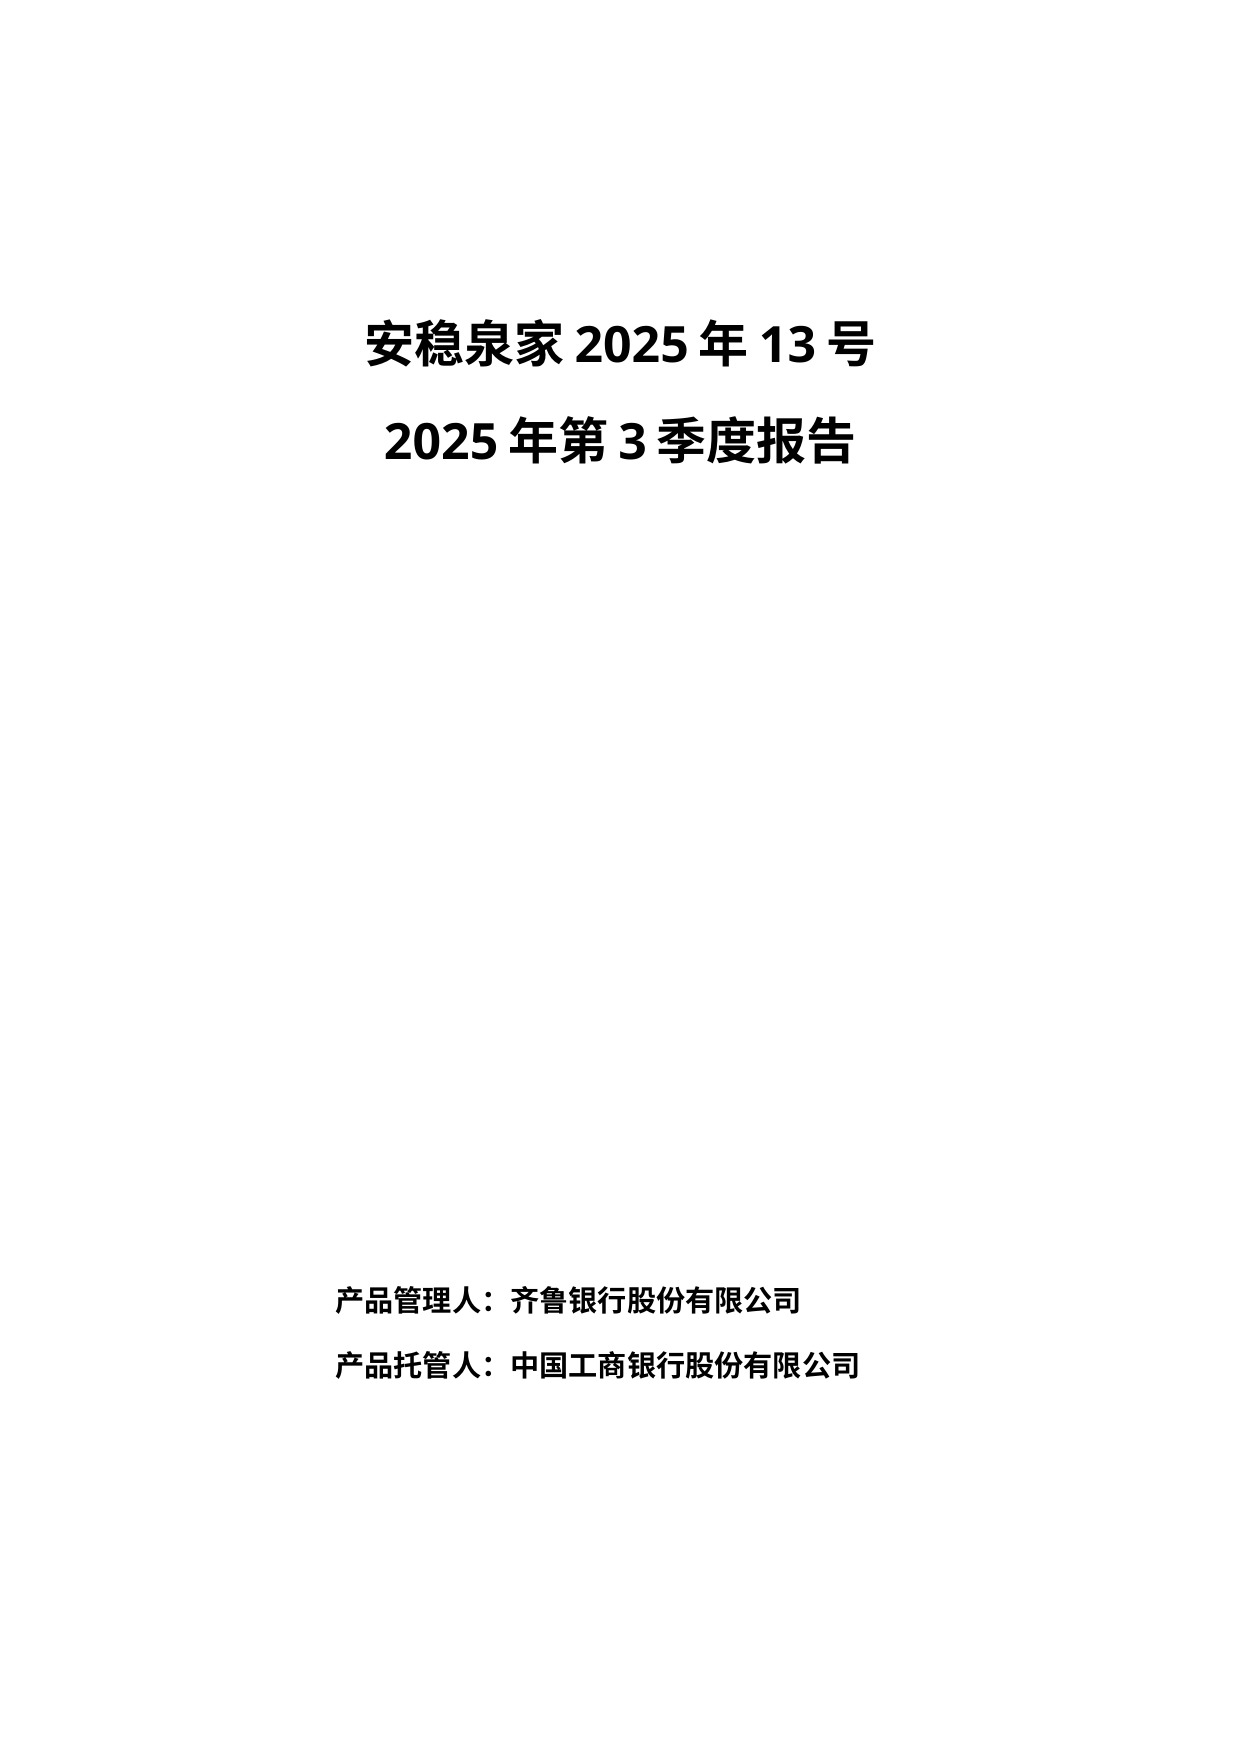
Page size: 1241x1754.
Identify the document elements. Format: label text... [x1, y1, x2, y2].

text 产品管理人：齐鲁银行股份有限公司 [159, 1267, 1081, 1332]
text 产品托管人：中国工商银行股份有限公司 [159, 1332, 1081, 1397]
text 安稳泉家2025年13号 [159, 292, 1081, 389]
text 2025年第3季度报告 [159, 389, 1081, 487]
